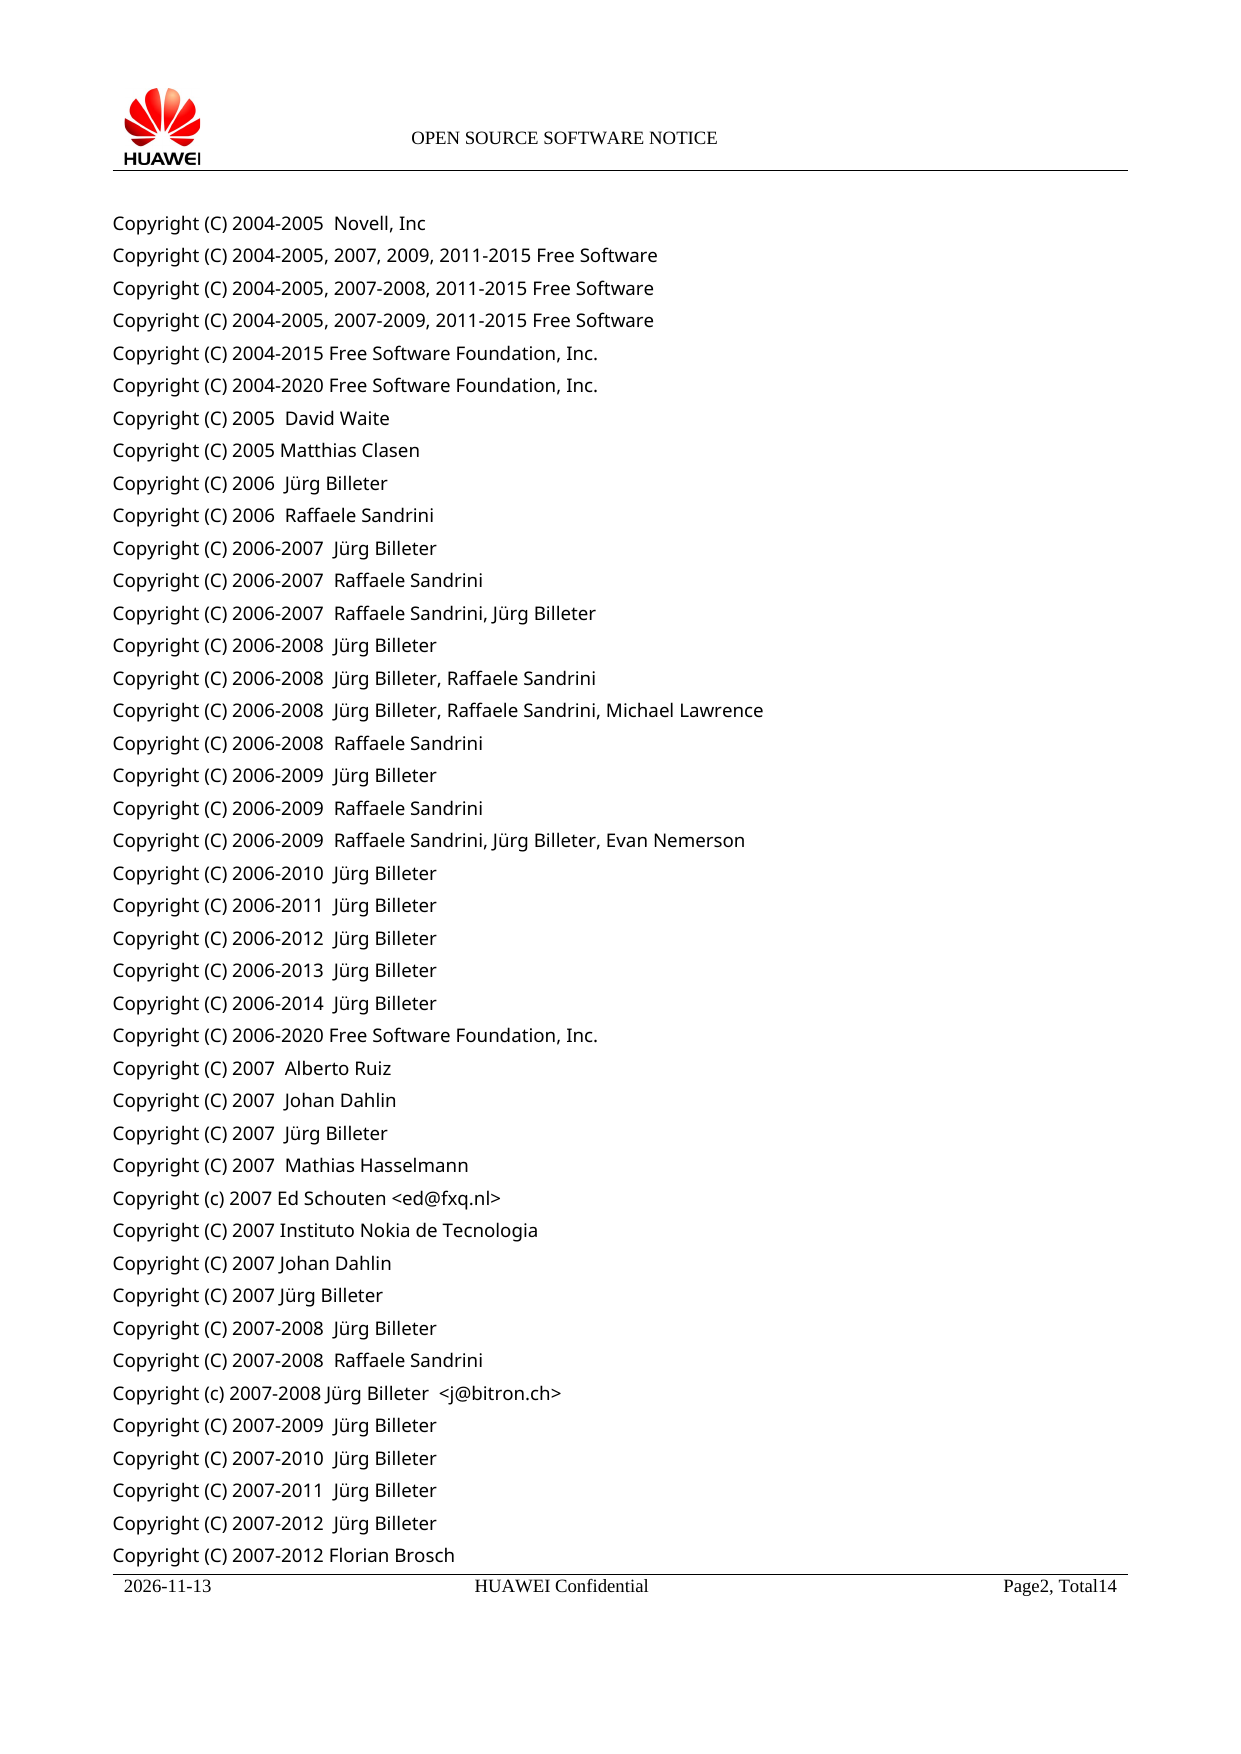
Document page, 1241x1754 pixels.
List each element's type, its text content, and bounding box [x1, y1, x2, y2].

text Copyright (C) 2007 Alberto Ruiz [112, 1051, 1128, 1084]
text Copyright (C) 2006-2011 Jürg Billeter [112, 889, 1128, 921]
text Copyright (C) 2004-2005, 2007-2009, 2011-2015 Free Software [112, 304, 1128, 336]
text Copyright (C) 2007-2010 Jürg Billeter [112, 1441, 1128, 1474]
text Copyright (C) 2007 Johan Dahlin [112, 1084, 1128, 1116]
text Copyright (C) 2007-2008 Raffaele Sandrini [112, 1344, 1128, 1376]
text Copyright (C) 2004-2020 Free Software Foundation, Inc. [112, 369, 1128, 401]
text Copyright (c) 2007 Ed Schouten <ed@fxq.nl> [112, 1181, 1128, 1214]
picture [124, 88, 201, 165]
text Copyright (C) 2006-2020 Free Software Foundation, Inc. [112, 1019, 1128, 1051]
text Copyright (C) 2006-2007 Jürg Billeter [112, 531, 1128, 564]
text Copyright (C) 2007-2009 Jürg Billeter [112, 1409, 1128, 1441]
text Copyright (C) 2007 Johan Dahlin [112, 1246, 1128, 1279]
text Copyright (C) 2007 Instituto Nokia de Tecnologia [112, 1214, 1128, 1246]
text Copyright (C) 2005 David Waite [112, 401, 1128, 434]
text Copyright (C) 2005 Matthias Clasen [112, 434, 1128, 466]
text Copyright (C) 2007-2011 Jürg Billeter [112, 1474, 1128, 1506]
text Copyright (C) 2006-2012 Jürg Billeter [112, 921, 1128, 954]
text Copyright (C) 2004-2005, 2007, 2009, 2011-2015 Free Software [112, 239, 1128, 271]
text Copyright (C) 2006-2009 Raffaele Sandrini [112, 791, 1128, 824]
text Copyright (C) 2006-2007 Raffaele Sandrini [112, 564, 1128, 596]
text Copyright (C) 2007 Mathias Hasselmann [112, 1149, 1128, 1181]
text Copyright (C) 2006-2008 Raffaele Sandrini [112, 726, 1128, 759]
text Copyright (C) 2006-2009 Jürg Billeter [112, 759, 1128, 791]
text Copyright (C) 2006-2009 Raffaele Sandrini, Jürg Billeter, Evan Nemerson [112, 824, 1128, 856]
text Copyright (C) 2007 Jürg Billeter [112, 1116, 1128, 1149]
text Copyright (C) 2004-2005, 2007-2008, 2011-2015 Free Software [112, 271, 1128, 304]
text Copyright (C) 2007-2012 Jürg Billeter [112, 1506, 1128, 1539]
text Copyright (C) 2007-2008 Jürg Billeter [112, 1311, 1128, 1344]
text Copyright (c) 2007-2008 Jürg Billeter <j@bitron.ch> [112, 1376, 1128, 1409]
text Copyright (C) 2006-2013 Jürg Billeter [112, 954, 1128, 986]
text Copyright (C) 2006-2008 Jürg Billeter [112, 629, 1128, 661]
text Copyright (C) 2007 Jürg Billeter [112, 1279, 1128, 1311]
text Copyright (C) 2006-2007 Raffaele Sandrini, Jürg Billeter [112, 596, 1128, 629]
text Copyright (C) 2007-2012 Florian Brosch [112, 1539, 1128, 1571]
text Copyright (C) 2006-2010 Jürg Billeter [112, 856, 1128, 889]
text Copyright (C) 2006-2014 Jürg Billeter [112, 986, 1128, 1019]
text Copyright (C) 2006-2008 Jürg Billeter, Raffaele Sandrini, Michael Lawrence [112, 694, 1128, 726]
text Copyright (C) 2006 Raffaele Sandrini [112, 499, 1128, 531]
text Copyright (C) 2006-2008 Jürg Billeter, Raffaele Sandrini [112, 661, 1128, 694]
text Copyright (C) 2006 Jürg Billeter [112, 466, 1128, 499]
text Copyright (C) 2004-2005 Novell, Inc [112, 206, 1128, 239]
text Copyright (C) 2004-2015 Free Software Foundation, Inc. [112, 336, 1128, 369]
